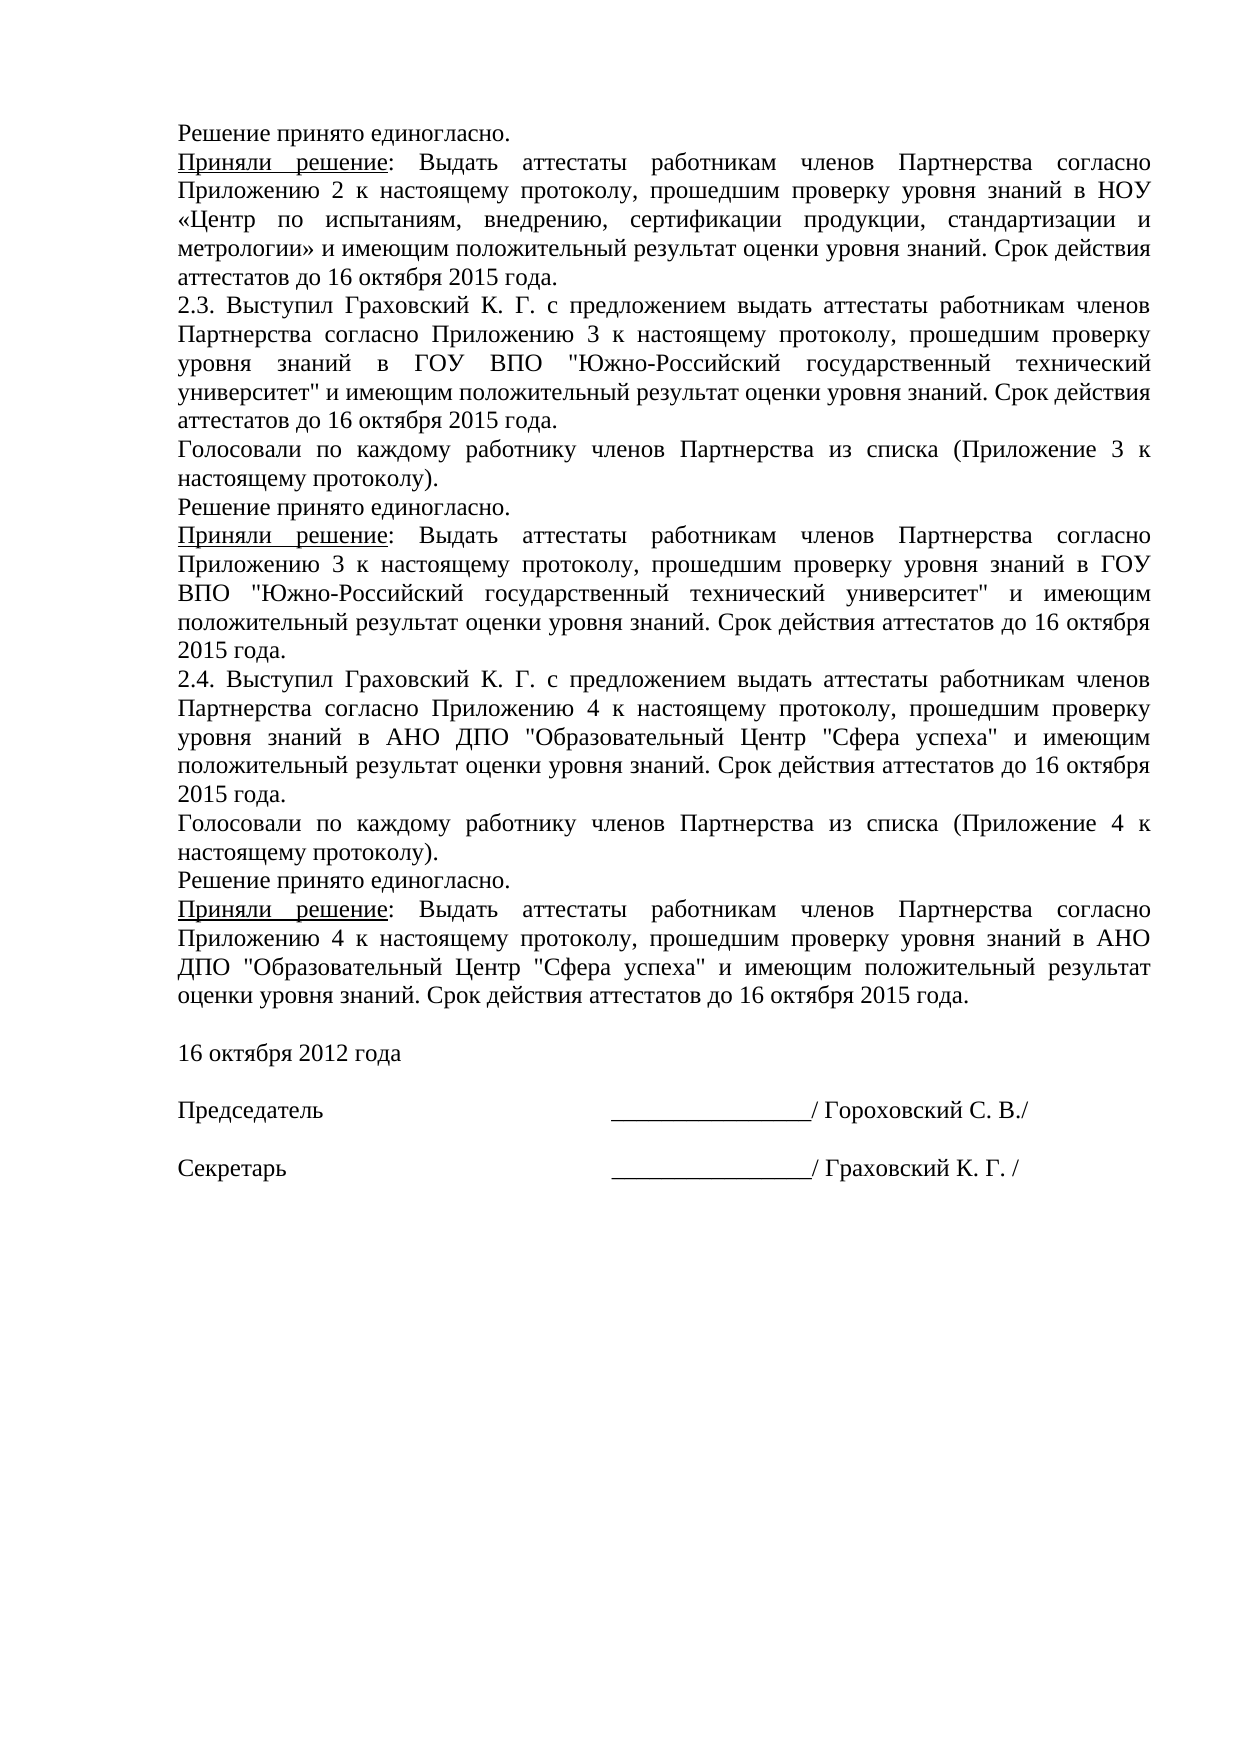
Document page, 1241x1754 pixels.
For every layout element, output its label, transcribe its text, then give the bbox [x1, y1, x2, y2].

text Решение принято единогласно. [177, 866, 1152, 894]
text Решение принято единогласно. [177, 492, 1152, 521]
text Председатель ________________/ Гороховский С. В. / [177, 1096, 1152, 1124]
text Решение принято единогласно. [177, 118, 1152, 147]
text 2.3. Выступил Граховский К. Г. с предложением выдать аттестаты работникам членов Партнерства согласно Приложению 3 к настоящему протоколу, прошедшим проверку уровня знаний в ГОУ ВПО "Южно-Российский государственный технический университет" и имеющим положительный результат оценки уровня знаний. Срок действия аттестатов до 16 октября 2015 года. [177, 291, 1152, 434]
text Секретарь ________________/ Граховский К. Г. / [177, 1153, 1152, 1182]
text Приняли решение: Выдать аттестаты работникам членов Партнерства согласно Приложению 4 к настоящему протоколу, прошедшим проверку уровня знаний в АНО ДПО "Образовательный Центр "Сфера успеха" и имеющим положительный результат оценки уровня знаний. Срок действия аттестатов до 16 октября 2015 года. [177, 894, 1152, 1009]
text Голосовали по каждому работнику членов Партнерства из списка (Приложение 4 к настоящему протоколу). [177, 808, 1152, 866]
text Приняли решение: Выдать аттестаты работникам членов Партнерства согласно Приложению 2 к настоящему протоколу, прошедшим проверку уровня знаний в НОУ «Центр по испытаниям, внедрению, сертификации продукции, стандартизации и метрологии» и имеющим положительный результат оценки уровня знаний. Срок действия аттестатов до 16 октября 2015 года. [177, 147, 1152, 291]
text 2.4. Выступил Граховский К. Г. с предложением выдать аттестаты работникам членов Партнерства согласно Приложению 4 к настоящему протоколу, прошедшим проверку уровня знаний в АНО ДПО "Образовательный Центр "Сфера успеха" и имеющим положительный результат оценки уровня знаний. Срок действия аттестатов до 16 октября 2015 года. [177, 664, 1152, 808]
text 16 октября 2012 года [177, 1038, 1152, 1067]
text Голосовали по каждому работнику членов Партнерства из списка (Приложение 3 к настоящему протоколу). [177, 434, 1152, 492]
text Приняли решение: Выдать аттестаты работникам членов Партнерства согласно Приложению 3 к настоящему протоколу, прошедшим проверку уровня знаний в ГОУ ВПО "Южно-Российский государственный технический университет" и имеющим положительный результат оценки уровня знаний. Срок действия аттестатов до 16 октября 2015 года. [177, 521, 1152, 664]
